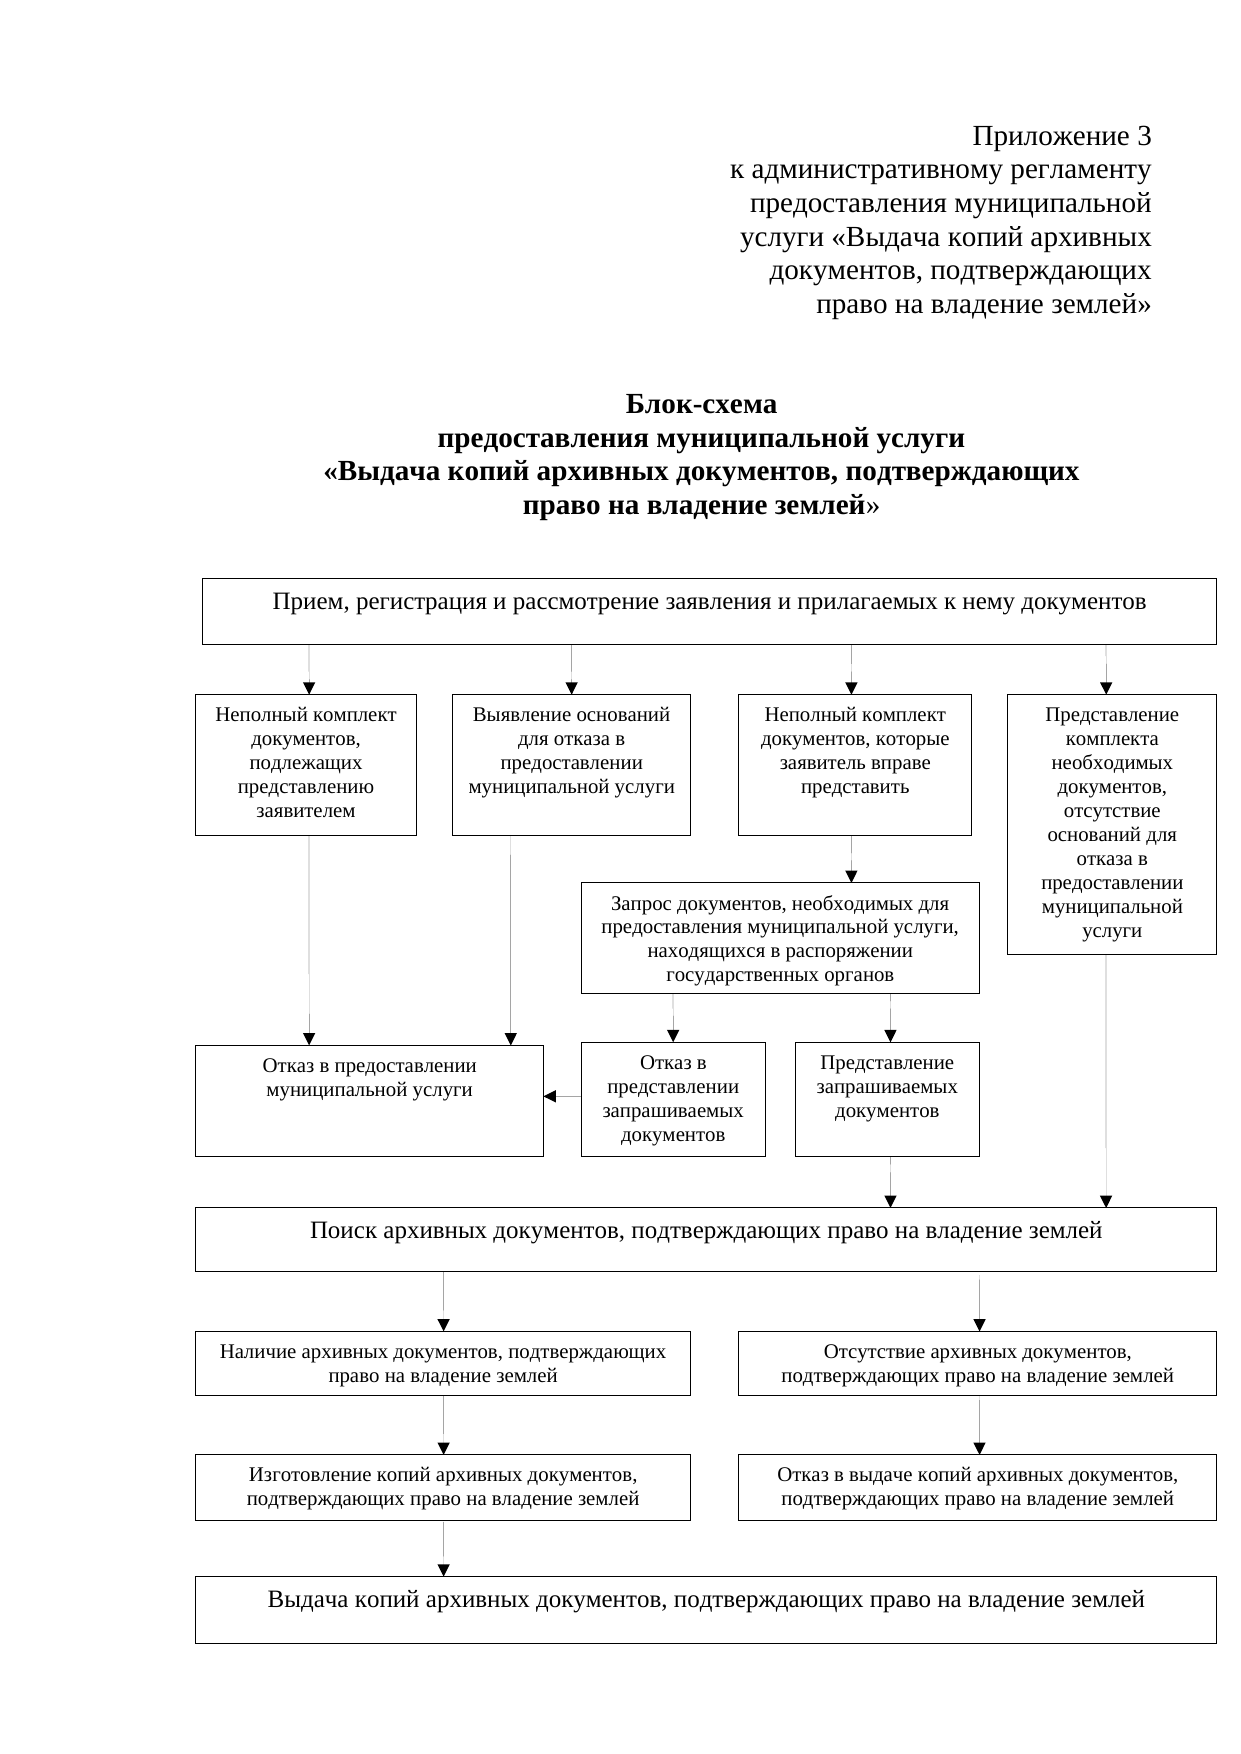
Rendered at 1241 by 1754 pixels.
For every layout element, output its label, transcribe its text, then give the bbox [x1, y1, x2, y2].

text к административному регламенту [177, 152, 1152, 185]
subtitle Блок-схема [177, 386, 1152, 420]
text документов, подтверждающих [177, 252, 1152, 286]
text Приложение 3 [177, 118, 1152, 152]
text предоставления муниципальной [177, 185, 1152, 219]
text услуги «Выдача копий архивных [177, 219, 1152, 252]
subtitle предоставления муниципальной услуги [177, 420, 1152, 453]
text право на владение землей» [177, 487, 1152, 521]
text «Выдача копий архивных документов, подтверждающих [177, 453, 1152, 487]
text право на владение землей» [177, 286, 1152, 319]
